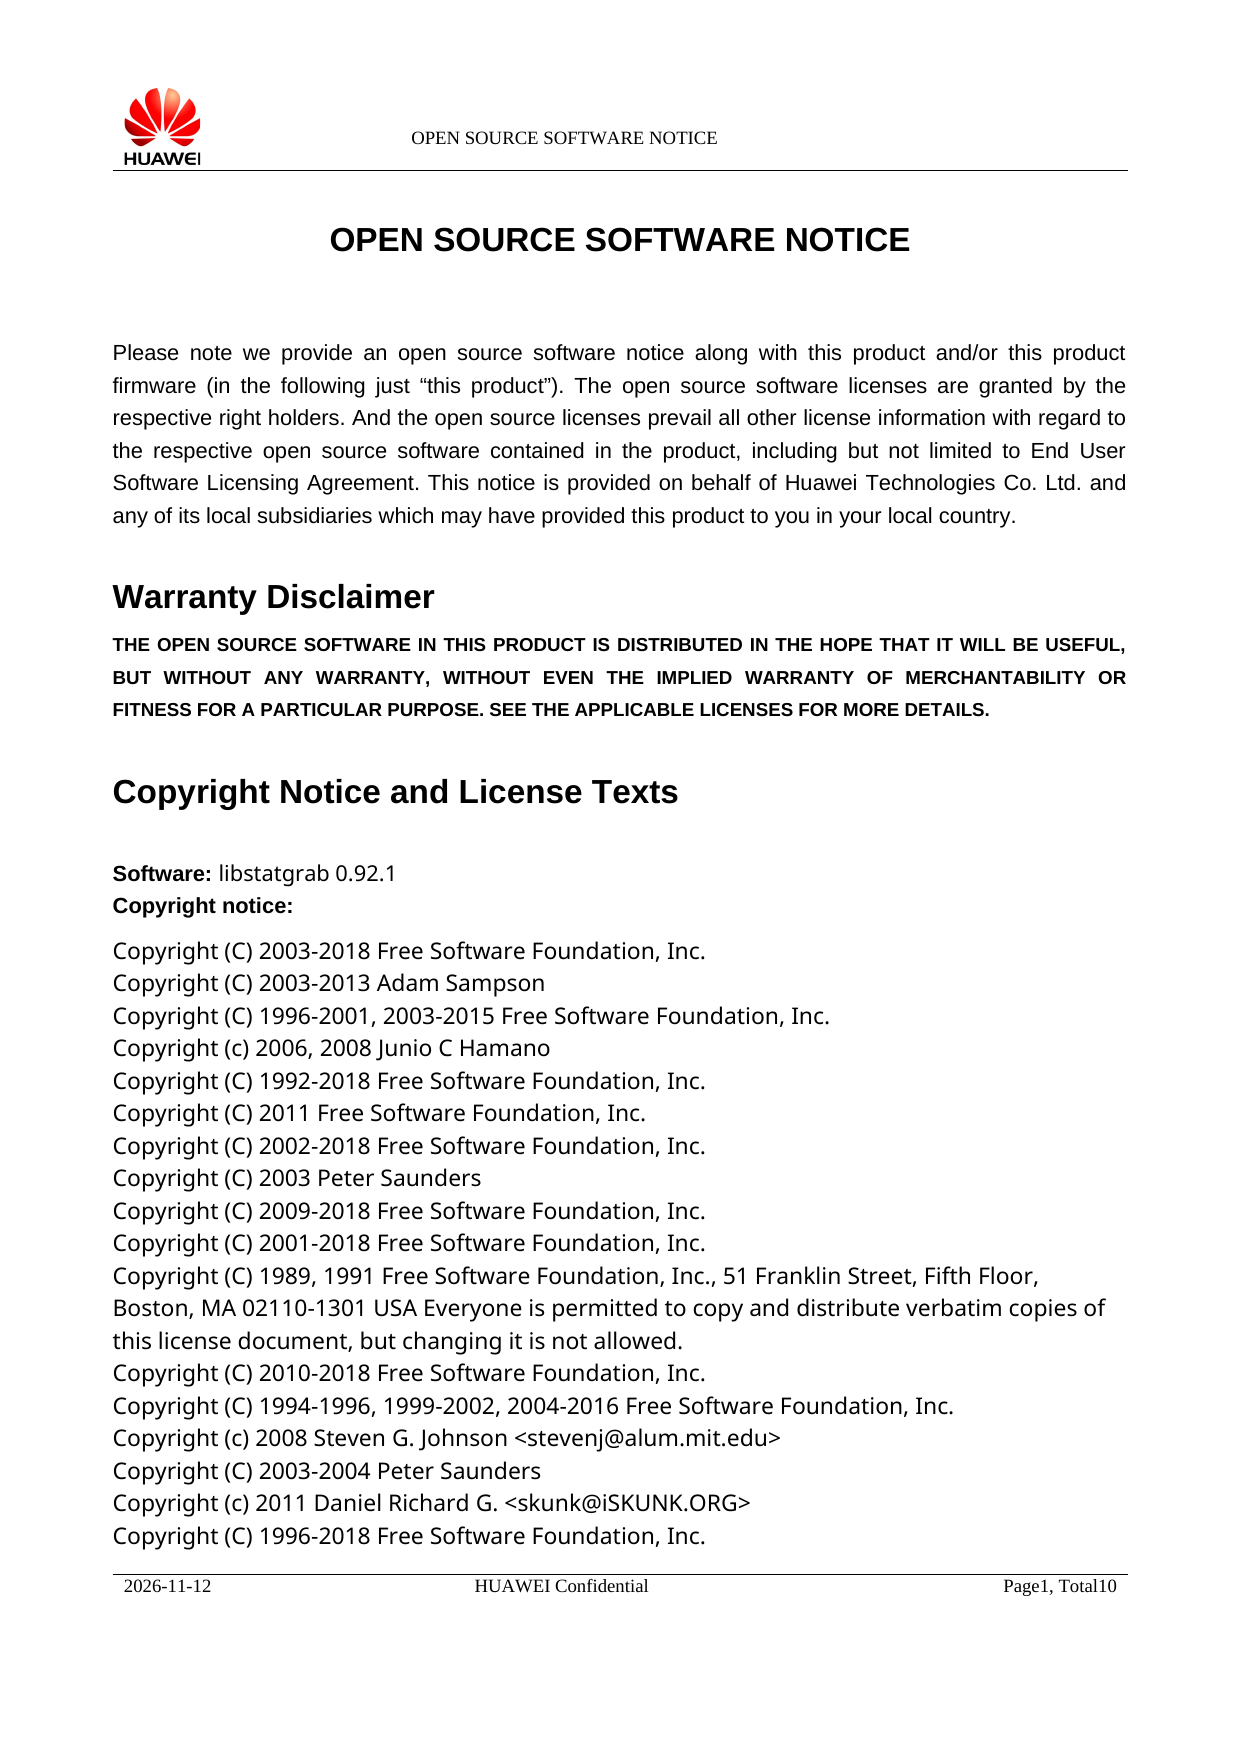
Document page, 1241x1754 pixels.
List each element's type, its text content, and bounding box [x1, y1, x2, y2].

text Warranty Disclaimer [112, 564, 1128, 629]
text Please note we provide an open source software notice along with this product and/or this product firmware (in the following just “this product”). The open source software licenses are granted by the respective right holders. And the open source licenses prevail all other license information with regard to the respective open source software contained in the product, including but not limited to End User Software Licensing Agreement. This notice is provided on behalf of Huawei Technologies Co. Ltd. and any of its local subsidiaries which may have provided this product to you in your local country. [112, 336, 1128, 531]
text Copyright notice: [112, 889, 1128, 921]
text Copyright Notice and License Texts [112, 759, 1128, 824]
text The open source software in this product is distributed in the hope that it will be useful, but WITHOUT ANY WARRANTY, without even the implied warranty of MERCHANTABILITY or FITNESS FOR A PARTICULAR PURPOSE. See the applicable licenses for more details. [112, 629, 1128, 726]
text OPEN SOURCE SOFTWARE NOTICE [112, 206, 1128, 271]
title Software: libstatgrab 0.92.1 [112, 856, 1128, 889]
picture [124, 88, 201, 165]
